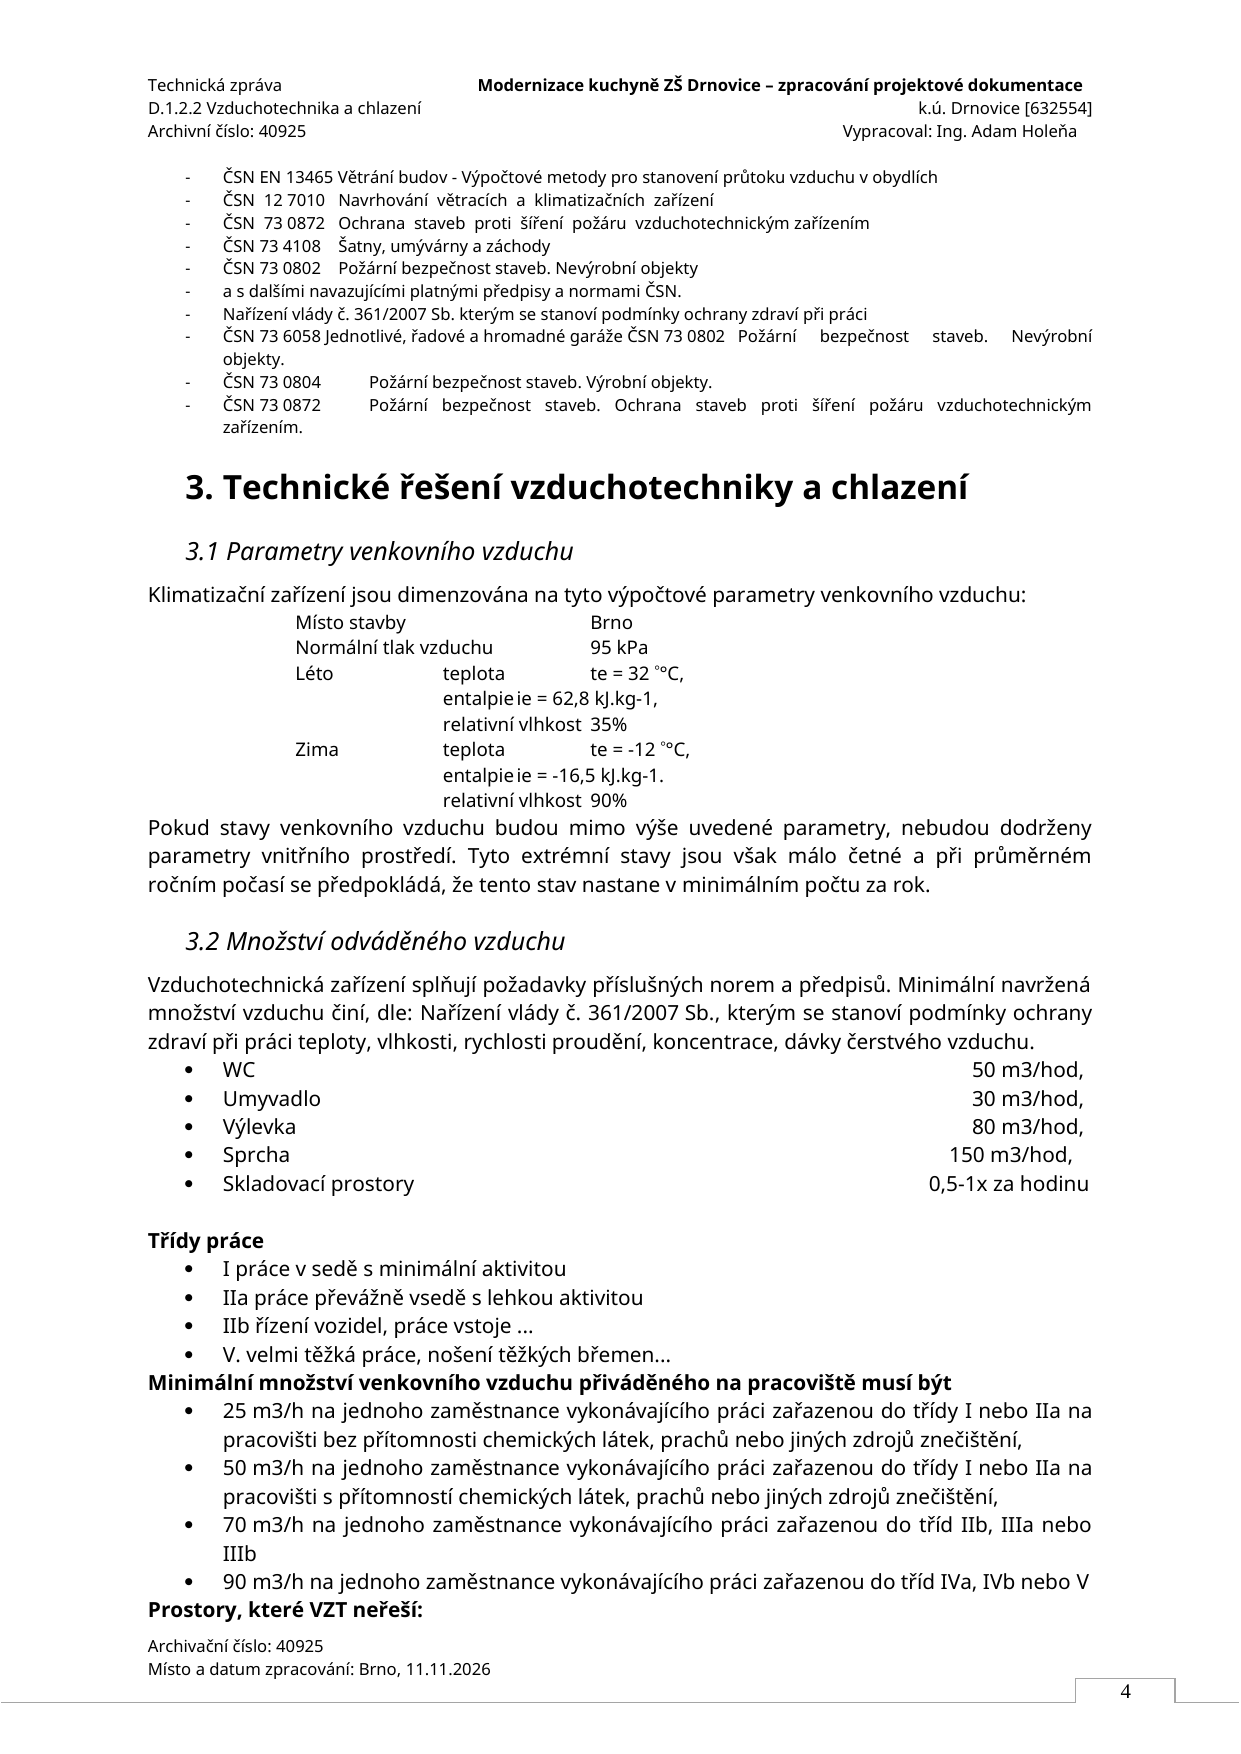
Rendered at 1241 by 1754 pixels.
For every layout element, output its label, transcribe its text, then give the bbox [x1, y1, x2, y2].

text Prostory, které VZT neřeší: [148, 1596, 1092, 1624]
text relativní vlhkost 90% [148, 788, 1092, 813]
list IIb řízení vozidel, práce vstoje ... [185, 1311, 1092, 1340]
text relativní vlhkost 35% [148, 711, 1092, 737]
list IIa práce převážně vsedě s lehkou aktivitou [185, 1283, 1092, 1311]
list ČSN 73 4108 Šatny, umývárny a záchody [185, 234, 1092, 257]
subtitle Parametry venkovního vzduchu [185, 534, 1092, 568]
list ČSN EN 13465 Větrání budov - Výpočtové metody pro stanovení průtoku vzduchu v obydlích [185, 166, 1092, 189]
list 50 m3/h na jednoho zaměstnance vykonávajícího práci zařazenou do třídy I nebo IIa na pracovišti s přítomností chemických látek, prachů nebo jiných zdrojů znečištění, [185, 1453, 1092, 1510]
list I práce v sedě s minimální aktivitou [185, 1254, 1092, 1283]
text Zima teplota te = -12 °C, [148, 737, 1092, 762]
text entalpie ie = 62,8 kJ.kg-1, [148, 686, 1092, 711]
text Klimatizační zařízení jsou dimenzována na tyto výpočtové parametry venkovního vzduchu: [148, 581, 1092, 609]
list ČSN 73 6058 Jednotlivé, řadové a hromadné garáže ČSN 73 0802 Požární bezpečnost staveb. Nevýrobní objekty. [185, 325, 1092, 370]
list 90 m3/h na jednoho zaměstnance vykonávajícího práci zařazenou do tříd IVa, IVb nebo V [185, 1567, 1092, 1596]
text Místo stavby Brno [148, 609, 1092, 634]
list Výlevka 80 m3/hod, [185, 1112, 1092, 1141]
list 70 m3/h na jednoho zaměstnance vykonávajícího práci zařazenou do tříd IIb, IIIa nebo IIIb [185, 1510, 1092, 1567]
list ČSN 12 7010 Navrhování větracích a klimatizačních zařízení [185, 189, 1092, 211]
text Třídy práce [148, 1226, 1092, 1254]
list WC 50 m3/hod, [185, 1055, 1092, 1084]
list V. velmi těžká práce, nošení těžkých břemen... [185, 1340, 1092, 1368]
text entalpie ie = -16,5 kJ.kg-1. [148, 762, 1092, 788]
list Sprcha 150 m3/hod, [185, 1141, 1092, 1169]
text Pokud stavy venkovního vzduchu budou mimo výše uvedené parametry, nebudou dodrženy parametry vnitřního prostředí. Tyto extrémní stavy jsou však málo četné a při průměrném ročním počasí se předpokládá, že tento stav nastane v minimálním počtu za rok. [148, 813, 1092, 898]
text Vzduchotechnická zařízení splňují požadavky příslušných norem a předpisů. Minimální navržená množství vzduchu činí, dle: Nařízení vlády č. 361/2007 Sb., kterým se stanoví podmínky ochrany zdraví při práci teploty, vlhkosti, rychlosti proudění, koncentrace, dávky čerstvého vzduchu. [148, 970, 1092, 1055]
text Léto teplota te = 32 °C, [221, 660, 1092, 686]
list Nařízení vlády č. 361/2007 Sb. kterým se stanoví podmínky ochrany zdraví při práci [185, 302, 1092, 325]
text Minimální množství venkovního vzduchu přiváděného na pracoviště musí být [148, 1368, 1092, 1397]
list ČSN 73 0872 Požární bezpečnost staveb. Ochrana staveb proti šíření požáru vzduchotechnickým zařízením. [185, 393, 1092, 438]
text Normální tlak vzduchu 95 kPa [148, 634, 1092, 660]
list 25 m3/h na jednoho zaměstnance vykonávajícího práci zařazenou do třídy I nebo IIa na pracovišti bez přítomnosti chemických látek, prachů nebo jiných zdrojů znečištění, [185, 1397, 1092, 1453]
list ČSN 73 0872 Ochrana staveb proti šíření požáru vzduchotechnickým zařízením [185, 211, 1092, 234]
list a s dalšími navazujícími platnými předpisy a normami ČSN. [185, 279, 1092, 302]
list ČSN 73 0802 Požární bezpečnost staveb. Nevýrobní objekty [185, 257, 1092, 279]
subtitle Technické řešení vzduchotechniky a chlazení [185, 463, 1092, 509]
list Umyvadlo 30 m3/hod, [185, 1084, 1092, 1112]
subtitle Množství odváděného vzduchu [185, 923, 1092, 957]
list ČSN 73 0804 Požární bezpečnost staveb. Výrobní objekty. [185, 370, 1092, 393]
list Skladovací prostory 0,5-1x za hodinu [185, 1169, 1092, 1197]
